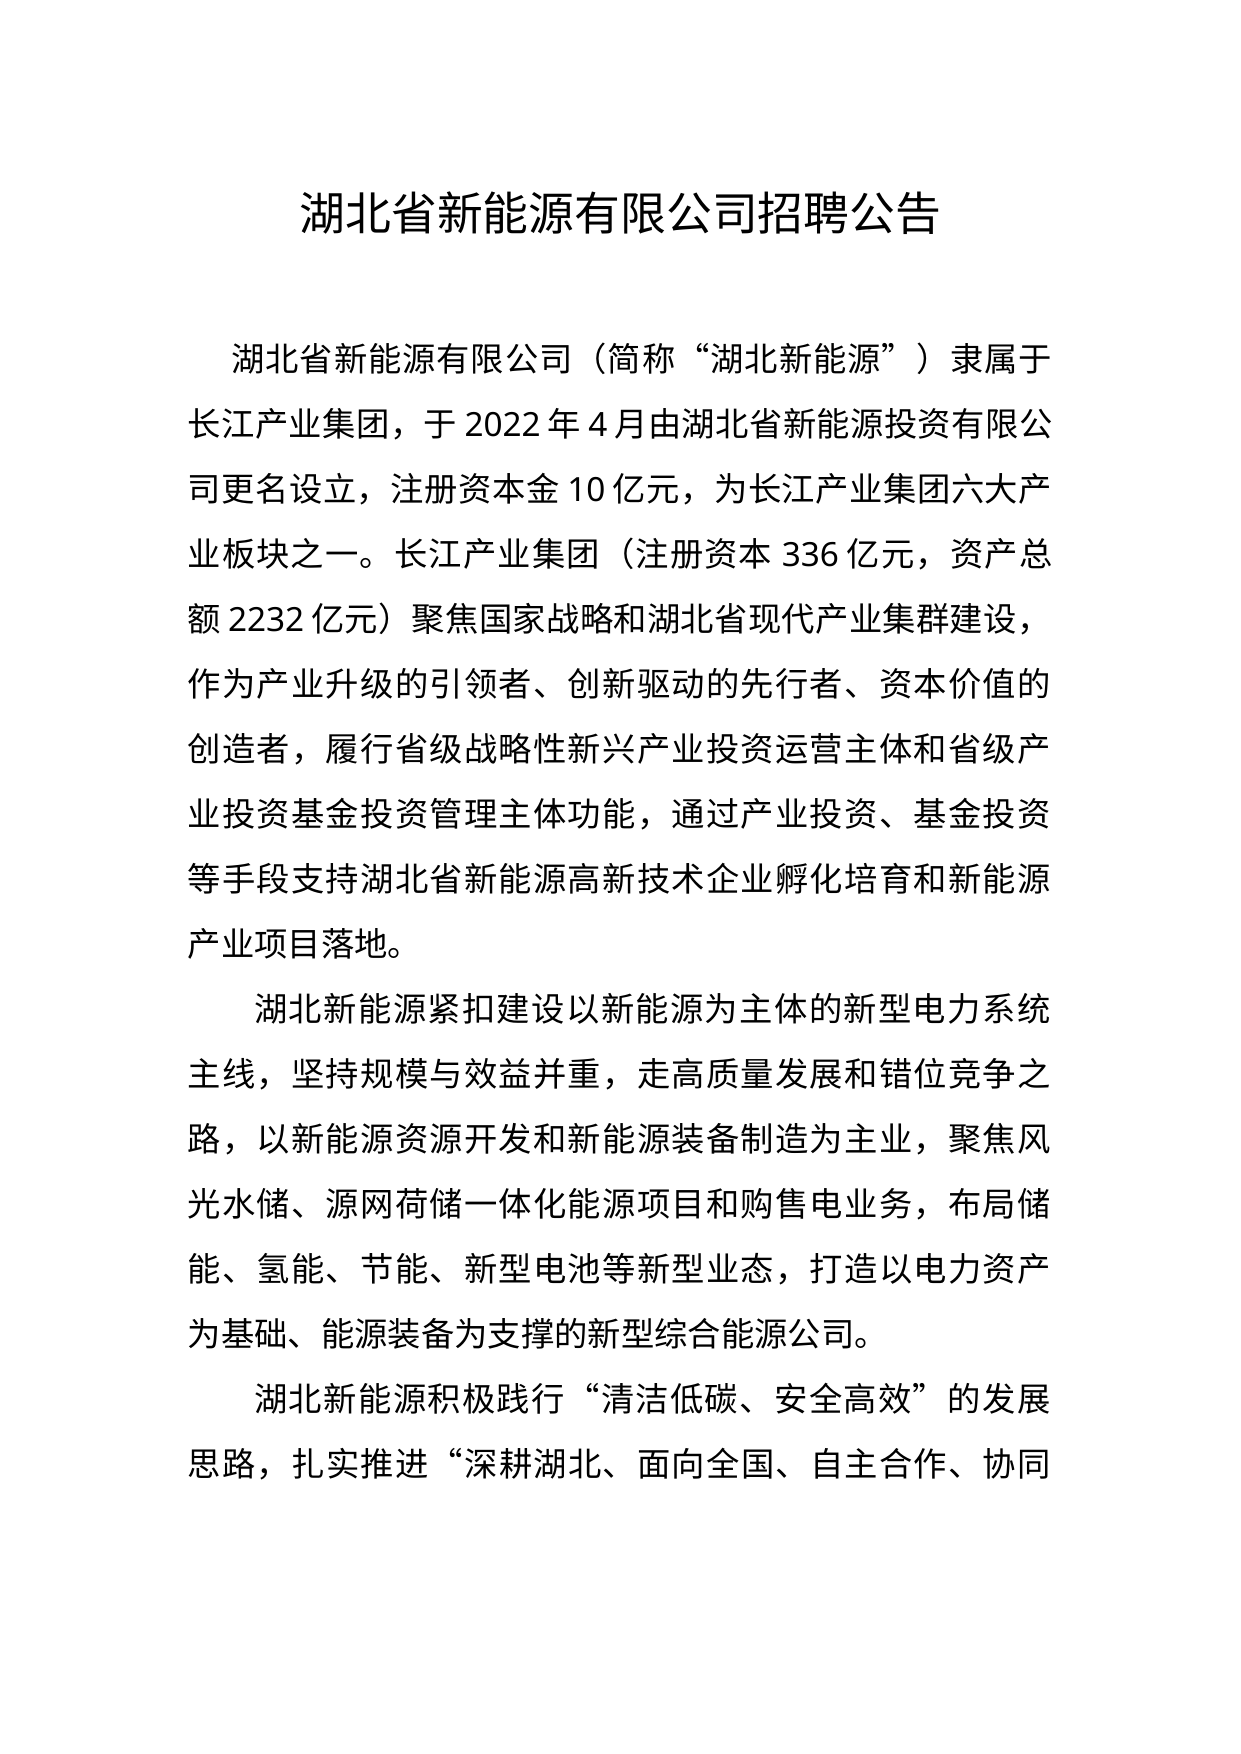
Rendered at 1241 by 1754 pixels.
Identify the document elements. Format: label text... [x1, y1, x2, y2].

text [187, 1364, 1053, 1494]
text 湖北省新能源有限公司（简称“湖北新能源”）隶属于长江产业集团，于2022年4月由湖北省新能源投资有限公司更名设立，注册资本金10亿元，为长江产业集团六大产业板块之一。长江产业集团（注册资本336亿元，资产总额2232亿元）聚焦国家战略和湖北省现代产业集群建设，作为产业升级的引领者、创新驱动的先行者、资本价值的创造者，履行省级战略性新兴产业投资运营主体和省级产业投资基金投资管理主体功能，通过产业投资、基金投资等手段支持湖北省新能源高新技术企业孵化培育和新能源产业项目落地。 [187, 324, 1053, 974]
text 湖北新能源紧扣建设以新能源为主体的新型电力系统主线，坚持规模与效益并重，走高质量发展和错位竞争之路，以新能源资源开发和新能源装备制造为主业，聚焦风光水储、源网荷储一体化能源项目和购售电业务，布局储能、氢能、节能、新型电池等新型业态，打造以电力资产为基础、能源装备为支撑的新型综合能源公司。 [187, 974, 1053, 1364]
text 湖北省新能源有限公司招聘公告 [187, 162, 1053, 259]
